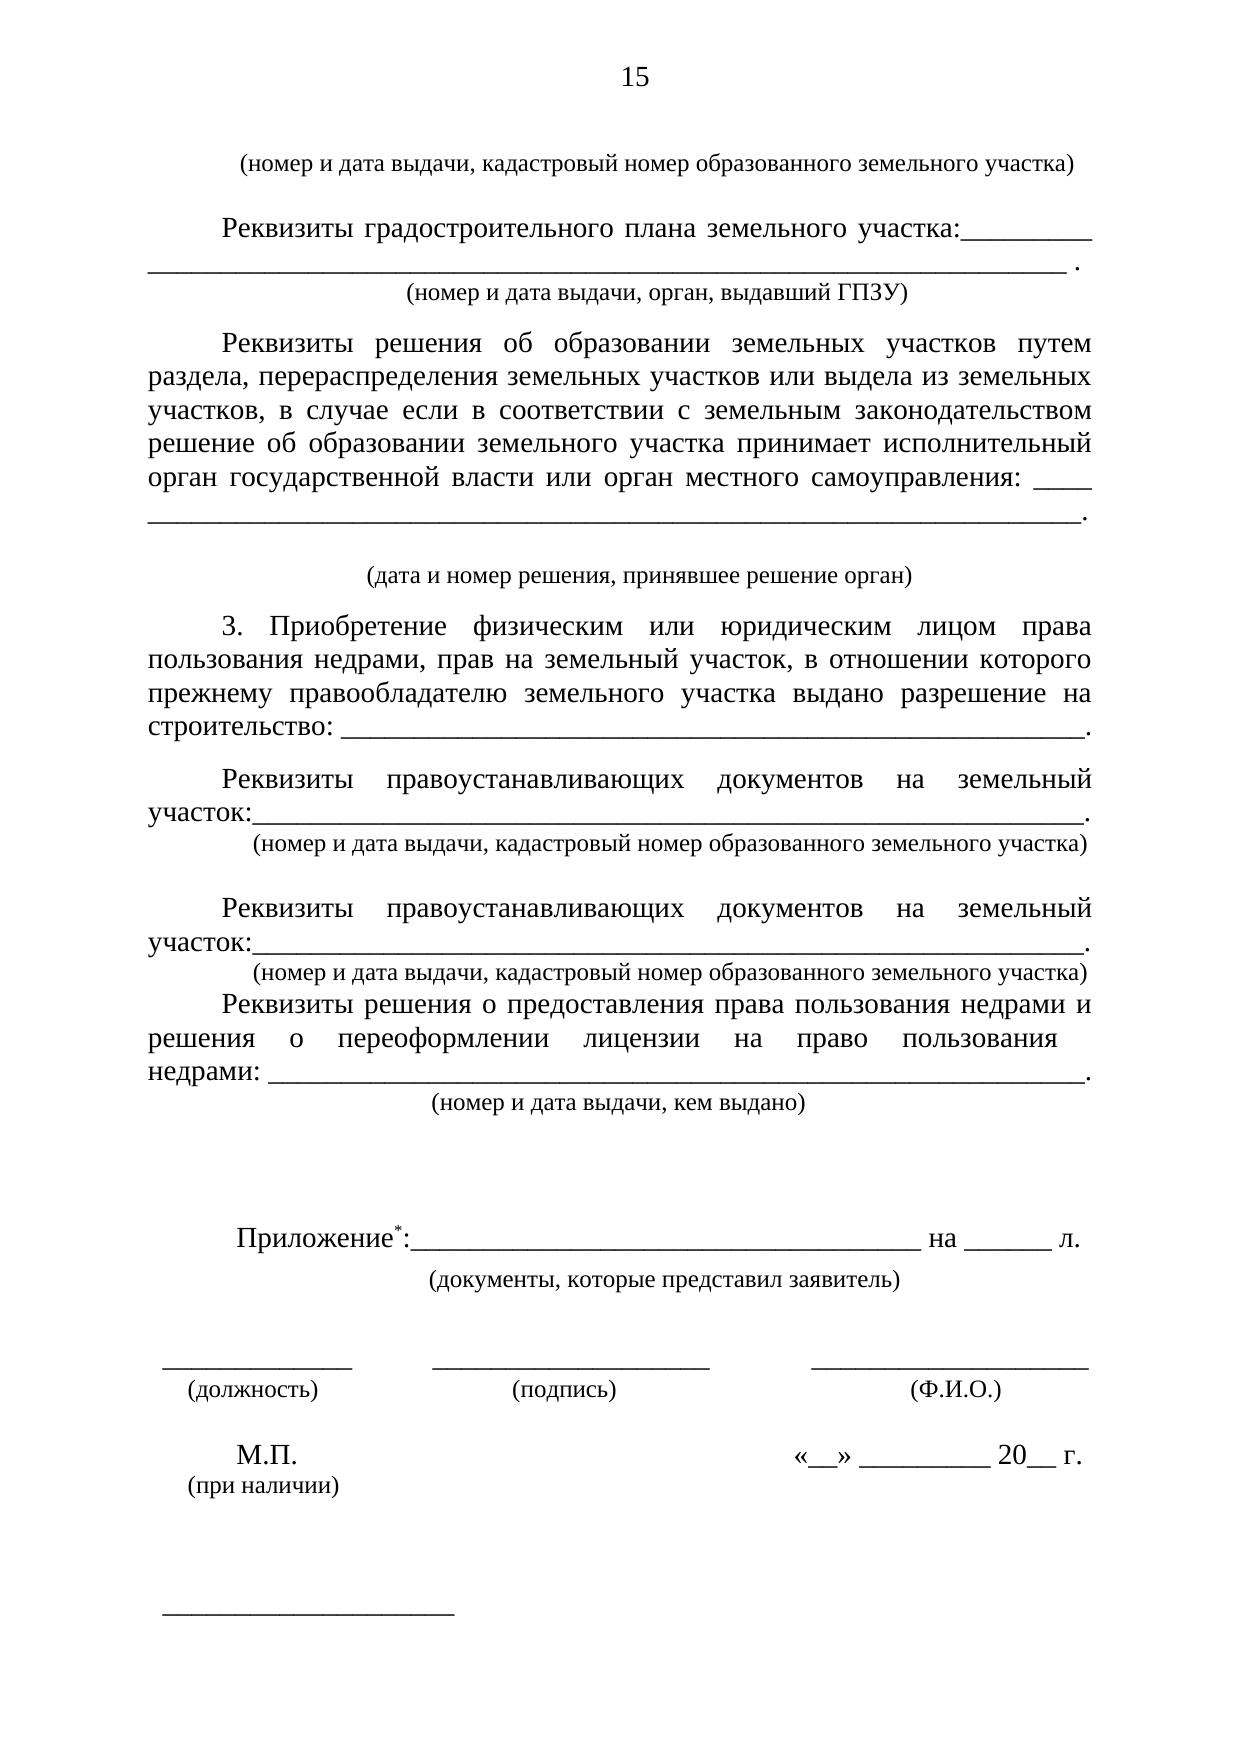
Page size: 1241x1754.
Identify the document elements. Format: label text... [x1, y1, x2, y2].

text (при наличии) [162, 1470, 1093, 1499]
text (номер и дата выдачи, орган, выдавший ГПЗУ) [148, 277, 1093, 306]
text _____________ ___________________ ___________________ [162, 1335, 1093, 1374]
text (номер и дата выдачи, кадастровый номер образованного земельного участка) [148, 957, 1093, 986]
text (номер и дата выдачи, кадастровый номер образованного земельного участка) [148, 148, 1093, 176]
text (номер и дата выдачи, кадастровый номер образованного земельного участка) [148, 828, 1093, 857]
text Реквизиты правоустанавливающих документов на земельный участок:_________________________________________________________. [148, 890, 1093, 957]
text (номер и дата выдачи, кем выдано) [162, 1087, 1093, 1116]
text (документы, которые представил заявитель) [162, 1256, 1093, 1295]
text Приложение*:___________________________________ на ______ л. [162, 1216, 1093, 1256]
text 3. Приобретение физическим или юридическим лицом права пользования недрами, прав на земельный участок, в отношении которого прежнему правообладателю земельного участка выдано разрешение на строительство: ___________________________________________________. [148, 608, 1093, 742]
text Реквизиты решения о предоставления права пользования недрами и решения о переоформлении лицензии на право пользования недрами: ________________________________________________________. [148, 986, 1093, 1087]
text Реквизиты градостроительного плана земельного участка:_________ _______________________________________________________________ . [148, 210, 1093, 277]
text ____________________ [162, 1585, 1093, 1619]
text Реквизиты решения об образовании земельных участков путем раздела, перераспределения земельных участков или выдела из земельных участков, в случае если в соответствии с земельным законодательством решение об образовании земельного участка принимает исполнительный орган государственной власти или орган местного самоуправления: ____ ________________________________________________________________. (дата и номер решения, принявшее решение орган) [148, 325, 1093, 588]
text Реквизиты правоустанавливающих документов на земельный участок:_________________________________________________________. [148, 761, 1093, 828]
text М.П. «__» _________ 20__ г. [162, 1437, 1093, 1470]
text (должность) (подпись) (Ф.И.О.) [162, 1374, 1093, 1403]
